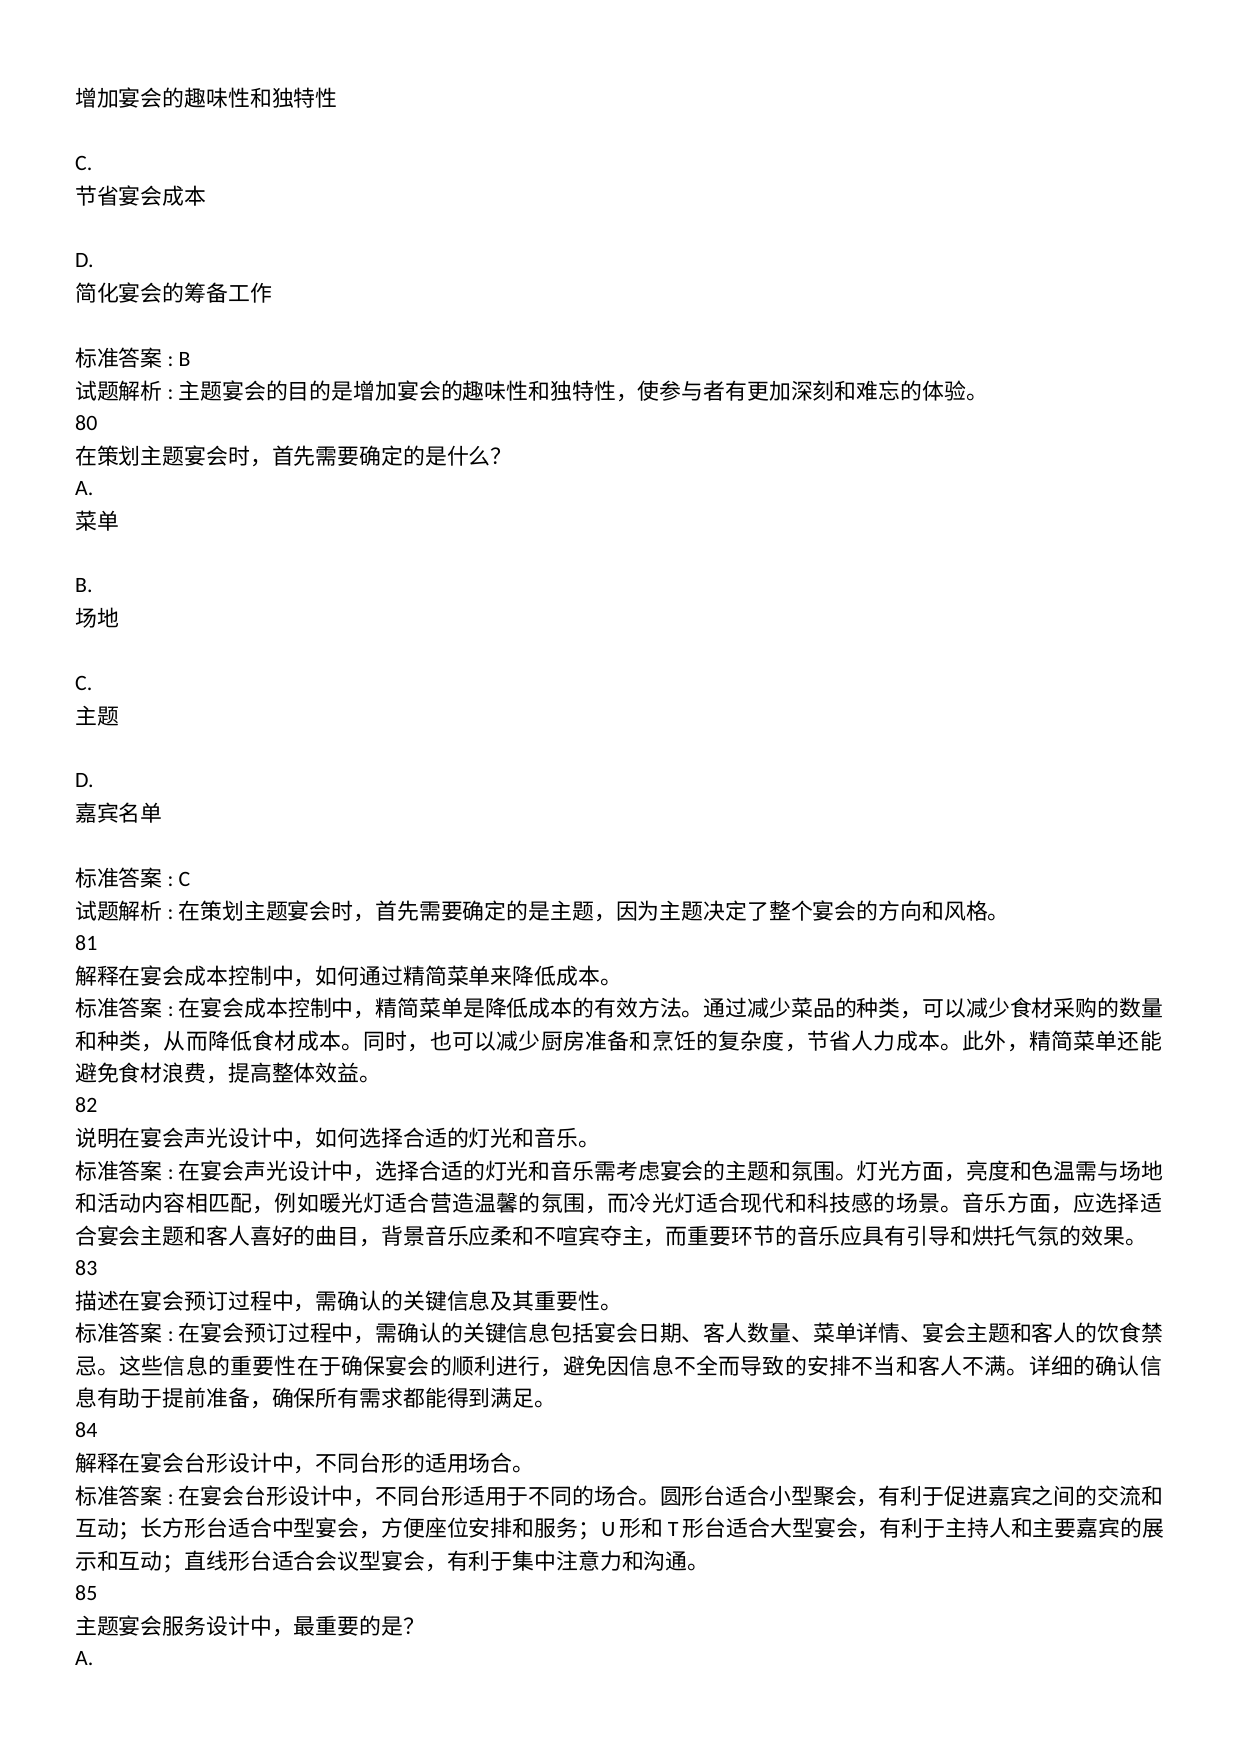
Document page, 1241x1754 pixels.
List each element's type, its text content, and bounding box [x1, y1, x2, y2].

text 解释在宴会台形设计中，不同台形的适用场合。 [75, 1446, 1165, 1478]
text 场地 [75, 601, 1165, 633]
text C. [75, 666, 1165, 698]
text 标准答案 : 在宴会预订过程中，需确认的关键信息包括宴会日期、客人数量、菜单详情、宴会主题和客人的饮食禁忌。这些信息的重要性在于确保宴会的顺利进行，避免因信息不全而导致的安排不当和客人不满。详细的确认信息有助于提前准备，确保所有需求都能得到满足。 [75, 1316, 1165, 1413]
text 80 [75, 406, 1165, 438]
text 节省宴会成本 [75, 178, 1165, 211]
text 菜单 [75, 503, 1165, 536]
text 描述在宴会预订过程中，需确认的关键信息及其重要性。 [75, 1283, 1165, 1316]
text 简化宴会的筹备工作 [75, 276, 1165, 308]
text 嘉宾名单 [75, 796, 1165, 828]
text A. [75, 1641, 1165, 1673]
text 标准答案 : 在宴会声光设计中，选择合适的灯光和音乐需考虑宴会的主题和氛围。灯光方面，亮度和色温需与场地和活动内容相匹配，例如暖光灯适合营造温馨的氛围，而冷光灯适合现代和科技感的场景。音乐方面，应选择适合宴会主题和客人喜好的曲目，背景音乐应柔和不喧宾夺主，而重要环节的音乐应具有引导和烘托气氛的效果。 [75, 1153, 1165, 1251]
text 82 [75, 1088, 1165, 1121]
text 主题宴会服务设计中，最重要的是？ [75, 1608, 1165, 1641]
text 85 [75, 1576, 1165, 1608]
text A. [75, 471, 1165, 503]
text 试题解析 : 主题宴会的目的是增加宴会的趣味性和独特性，使参与者有更加深刻和难忘的体验。 [75, 373, 1165, 406]
text 增加宴会的趣味性和独特性 [75, 81, 1165, 113]
text 说明在宴会声光设计中，如何选择合适的灯光和音乐。 [75, 1121, 1165, 1153]
text 解释在宴会成本控制中，如何通过精简菜单来降低成本。 [75, 958, 1165, 991]
text 标准答案 : C [75, 861, 1165, 893]
text 标准答案 : 在宴会成本控制中，精简菜单是降低成本的有效方法。通过减少菜品的种类，可以减少食材采购的数量和种类，从而降低食材成本。同时，也可以减少厨房准备和烹饪的复杂度，节省人力成本。此外，精简菜单还能避免食材浪费，提高整体效益。 [75, 991, 1165, 1088]
text D. [75, 243, 1165, 276]
text 试题解析 : 在策划主题宴会时，首先需要确定的是主题，因为主题决定了整个宴会的方向和风格。 [75, 893, 1165, 926]
text 标准答案 : 在宴会台形设计中，不同台形适用于不同的场合。圆形台适合小型聚会，有利于促进嘉宾之间的交流和互动；长方形台适合中型宴会，方便座位安排和服务；U形和T形台适合大型宴会，有利于主持人和主要嘉宾的展示和互动；直线形台适合会议型宴会，有利于集中注意力和沟通。 [75, 1478, 1165, 1576]
text 在策划主题宴会时，首先需要确定的是什么？ [75, 438, 1165, 471]
text 81 [75, 926, 1165, 958]
text 主题 [75, 698, 1165, 731]
text B. [75, 568, 1165, 601]
text 83 [75, 1251, 1165, 1283]
text C. [75, 146, 1165, 178]
text 84 [75, 1413, 1165, 1446]
text 标准答案 : B [75, 341, 1165, 373]
text D. [75, 763, 1165, 796]
